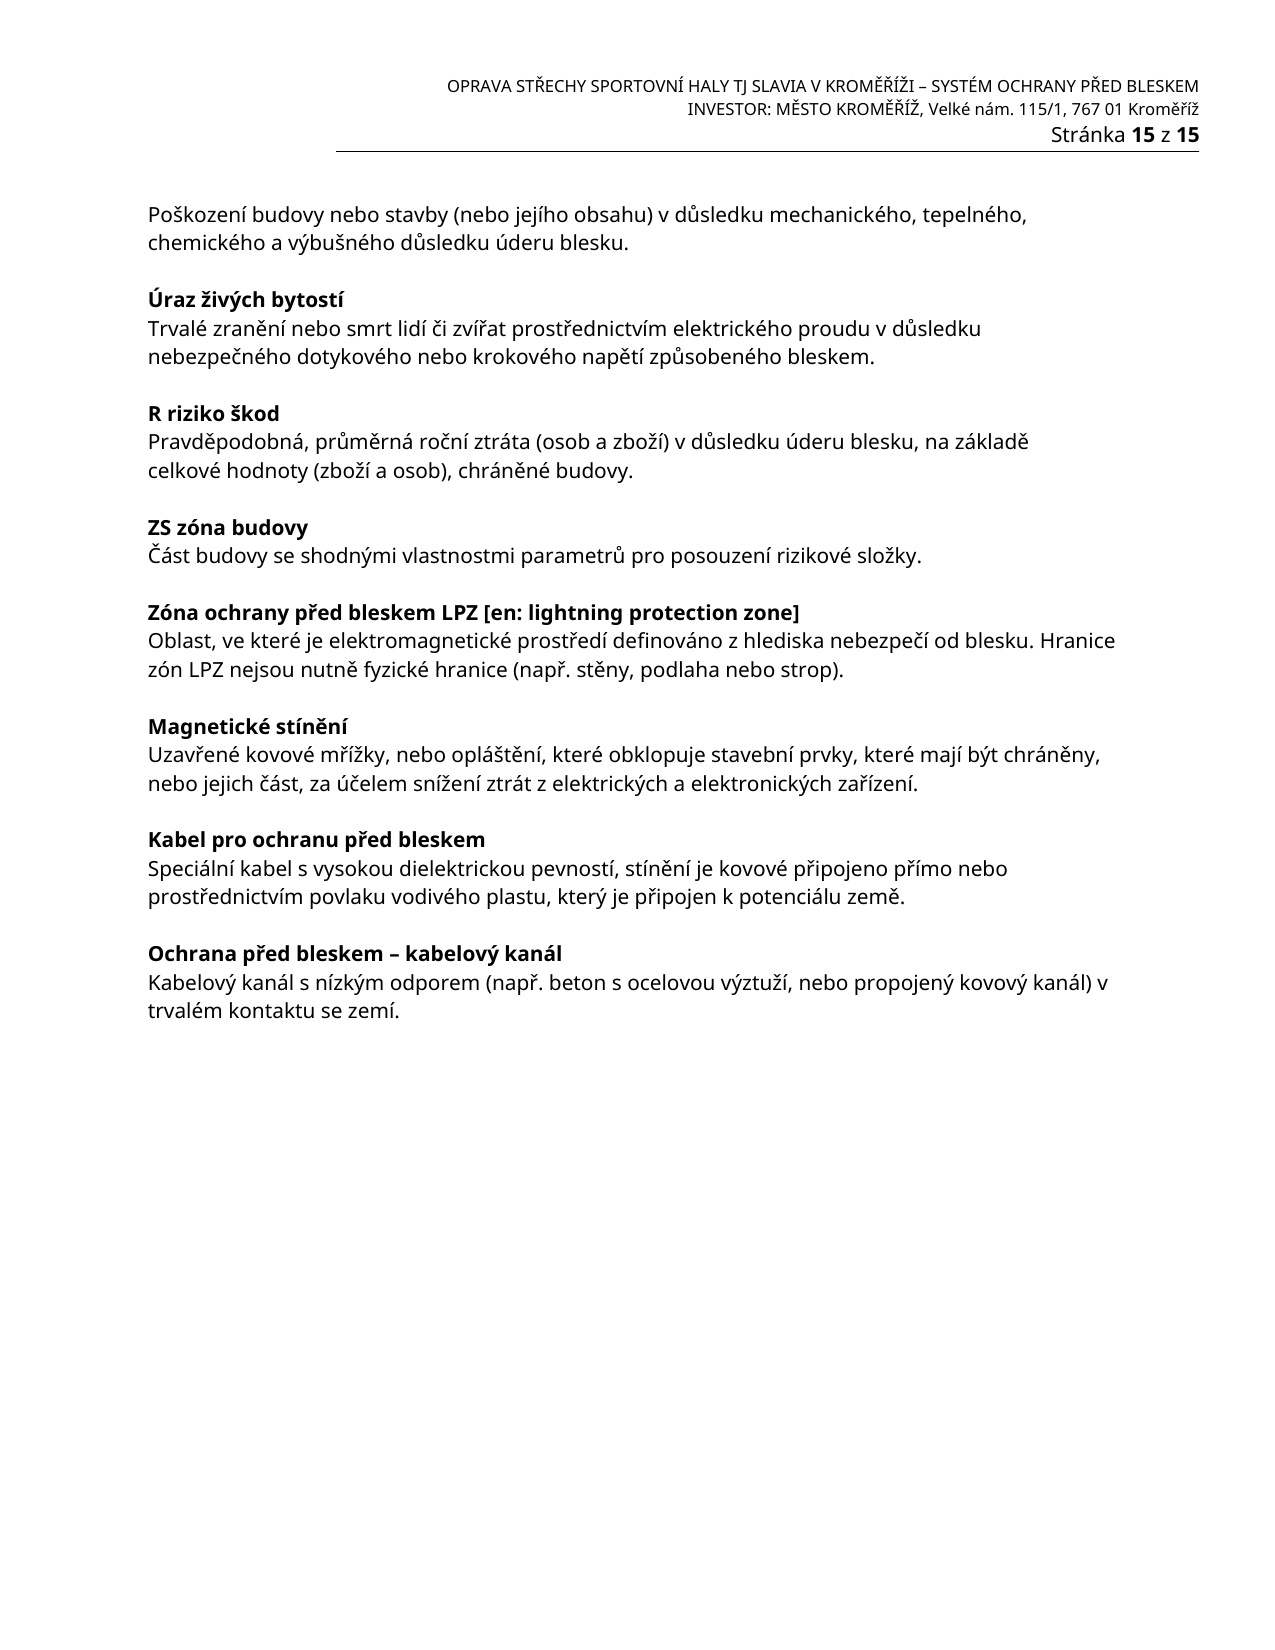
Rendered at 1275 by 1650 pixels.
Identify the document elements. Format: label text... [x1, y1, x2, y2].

text Úraz živých bytostí [148, 285, 1127, 314]
text R riziko škod [148, 399, 1127, 427]
text Pravděpodobná, průměrná roční ztráta (osob a zboží) v důsledku úderu blesku, na základě celkové hodnoty (zboží a osob), chráněné budovy. [148, 427, 1127, 484]
text Poškození budovy nebo stavby (nebo jejího obsahu) v důsledku mechanického, tepelného, chemického a výbušného důsledku úderu blesku. [148, 200, 1127, 257]
text Kabel pro ochranu před bleskem [148, 826, 1127, 854]
text Oblast, ve které je elektromagnetické prostředí definováno z hlediska nebezpečí od blesku. Hranice zón LPZ nejsou nutně fyzické hranice (např. stěny, podlaha nebo strop). [148, 626, 1127, 683]
text Část budovy se shodnými vlastnostmi parametrů pro posouzení rizikové složky. [148, 541, 1127, 569]
text ZS zóna budovy [148, 513, 1127, 541]
text Ochrana před bleskem – kabelový kanál [148, 939, 1127, 968]
text Magnetické stínění [148, 712, 1127, 740]
text Trvalé zranění nebo smrt lidí či zvířat prostřednictvím elektrického proudu v důsledku nebezpečného dotykového nebo krokového napětí způsobeného bleskem. [148, 314, 1127, 371]
text Uzavřené kovové mřížky, nebo opláštění, které obklopuje stavební prvky, které mají být chráněny, nebo jejich část, za účelem snížení ztrát z elektrických a elektronických zařízení. [148, 740, 1127, 797]
text Zóna ochrany před bleskem LPZ [en: lightning protection zone] [148, 598, 1127, 626]
text Speciální kabel s vysokou dielektrickou pevností, stínění je kovové připojeno přímo nebo prostřednictvím povlaku vodivého plastu, který je připojen k potenciálu země. [148, 854, 1127, 911]
text Kabelový kanál s nízkým odporem (např. beton s ocelovou výztuží, nebo propojený kovový kanál) v trvalém kontaktu se zemí. [148, 968, 1127, 1024]
